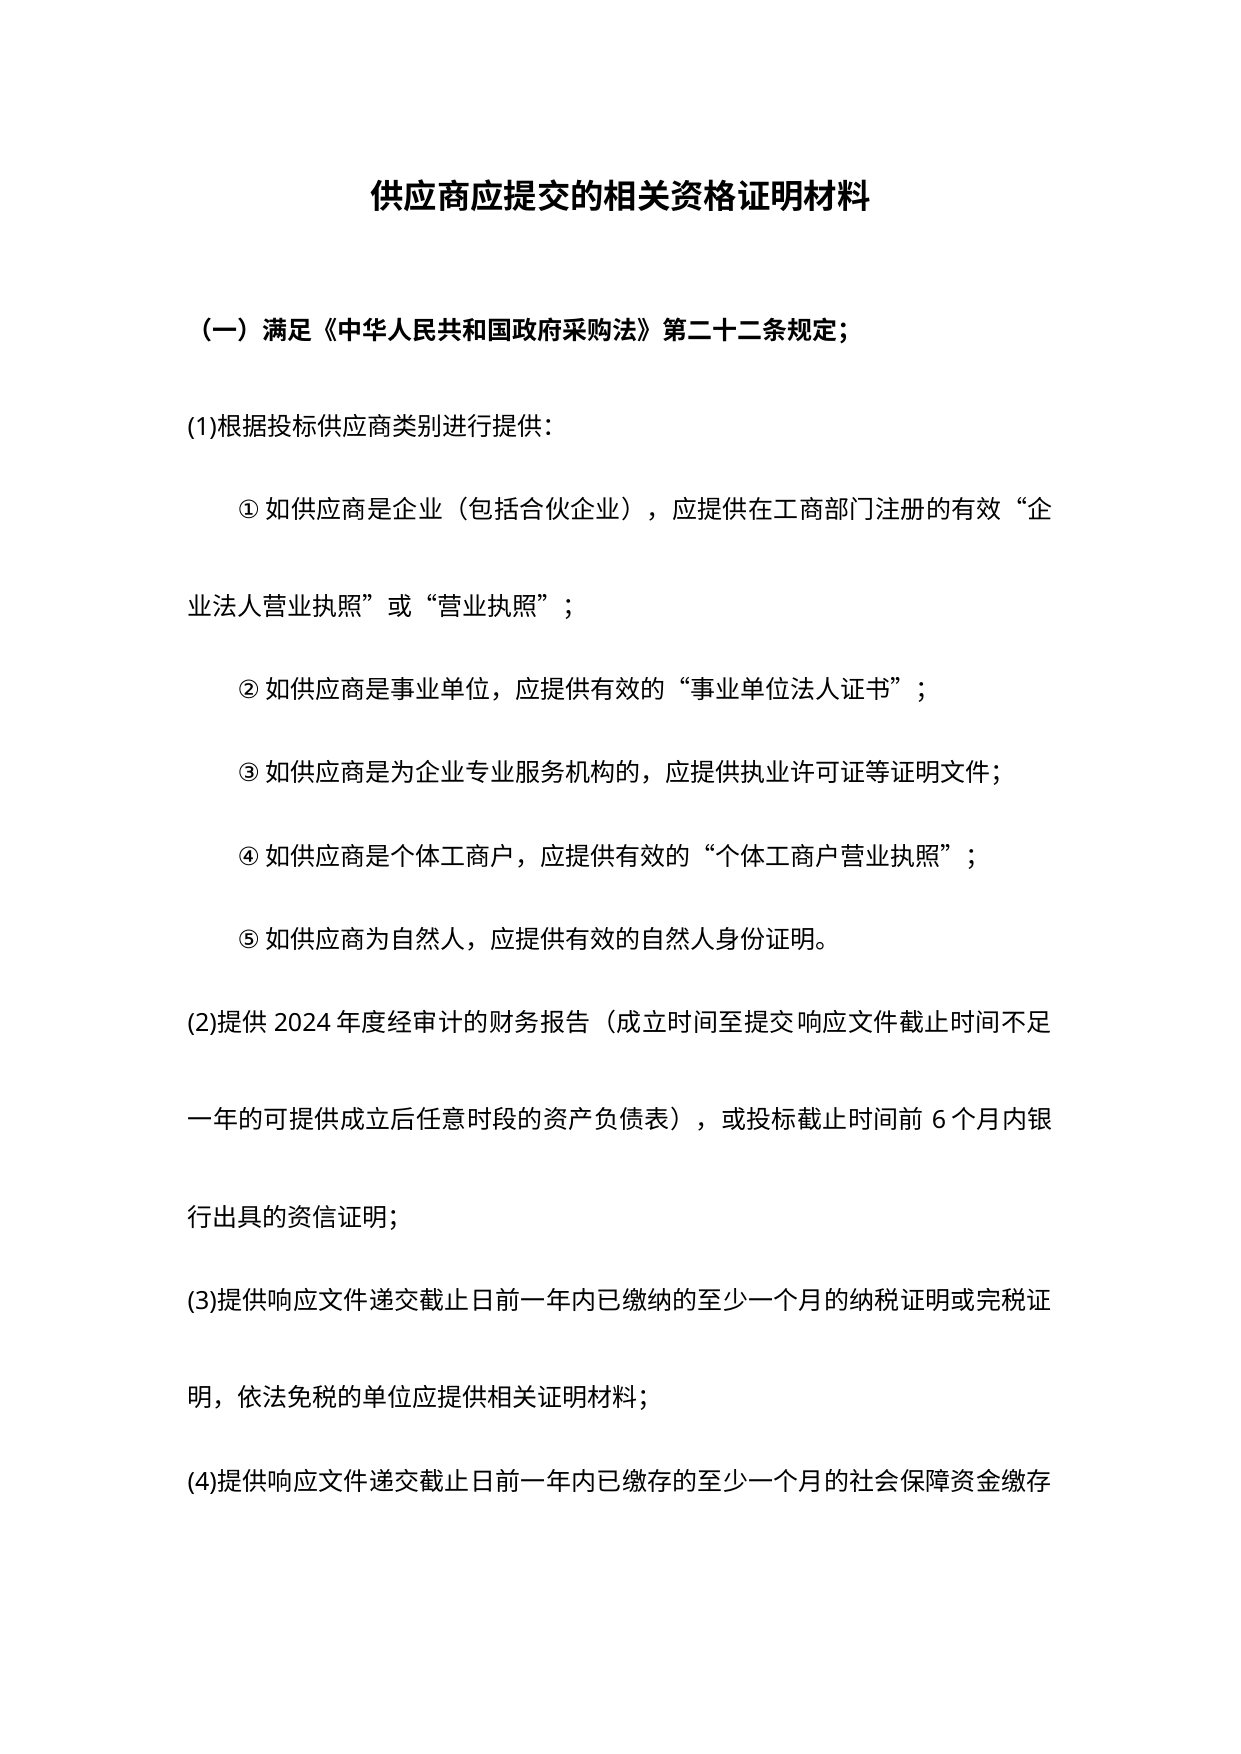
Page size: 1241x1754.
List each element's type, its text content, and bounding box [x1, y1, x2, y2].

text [187, 1447, 1053, 1512]
text ④如供应商是个体工商户，应提供有效的“个体工商户营业执照”； [187, 822, 1053, 887]
text ②如供应商是事业单位，应提供有效的“事业单位法人证书”； [187, 655, 1053, 720]
list （一）满足《中华人民共和国政府采购法》第二十二条规定； [187, 296, 1053, 361]
text (2)提供2024年度经审计的财务报告（成立时间至提交响应文件截止时间不足一年的可提供成立后任意时段的资产负债表），或投标截止时间前6个月内银行出具的资信证明； [187, 988, 1053, 1248]
text (1)根据投标供应商类别进行提供： [187, 392, 1053, 457]
text ①如供应商是企业（包括合伙企业），应提供在工商部门注册的有效“企业法人营业执照”或“营业执照”； [187, 475, 1053, 637]
text ③如供应商是为企业专业服务机构的，应提供执业许可证等证明文件； [187, 738, 1053, 803]
text 供应商应提交的相关资格证明材料 [187, 162, 1053, 227]
text ⑤如供应商为自然人，应提供有效的自然人身份证明。 [187, 905, 1053, 970]
text (3)提供响应文件递交截止日前一年内已缴纳的至少一个月的纳税证明或完税证明，依法免税的单位应提供相关证明材料； [187, 1266, 1053, 1428]
